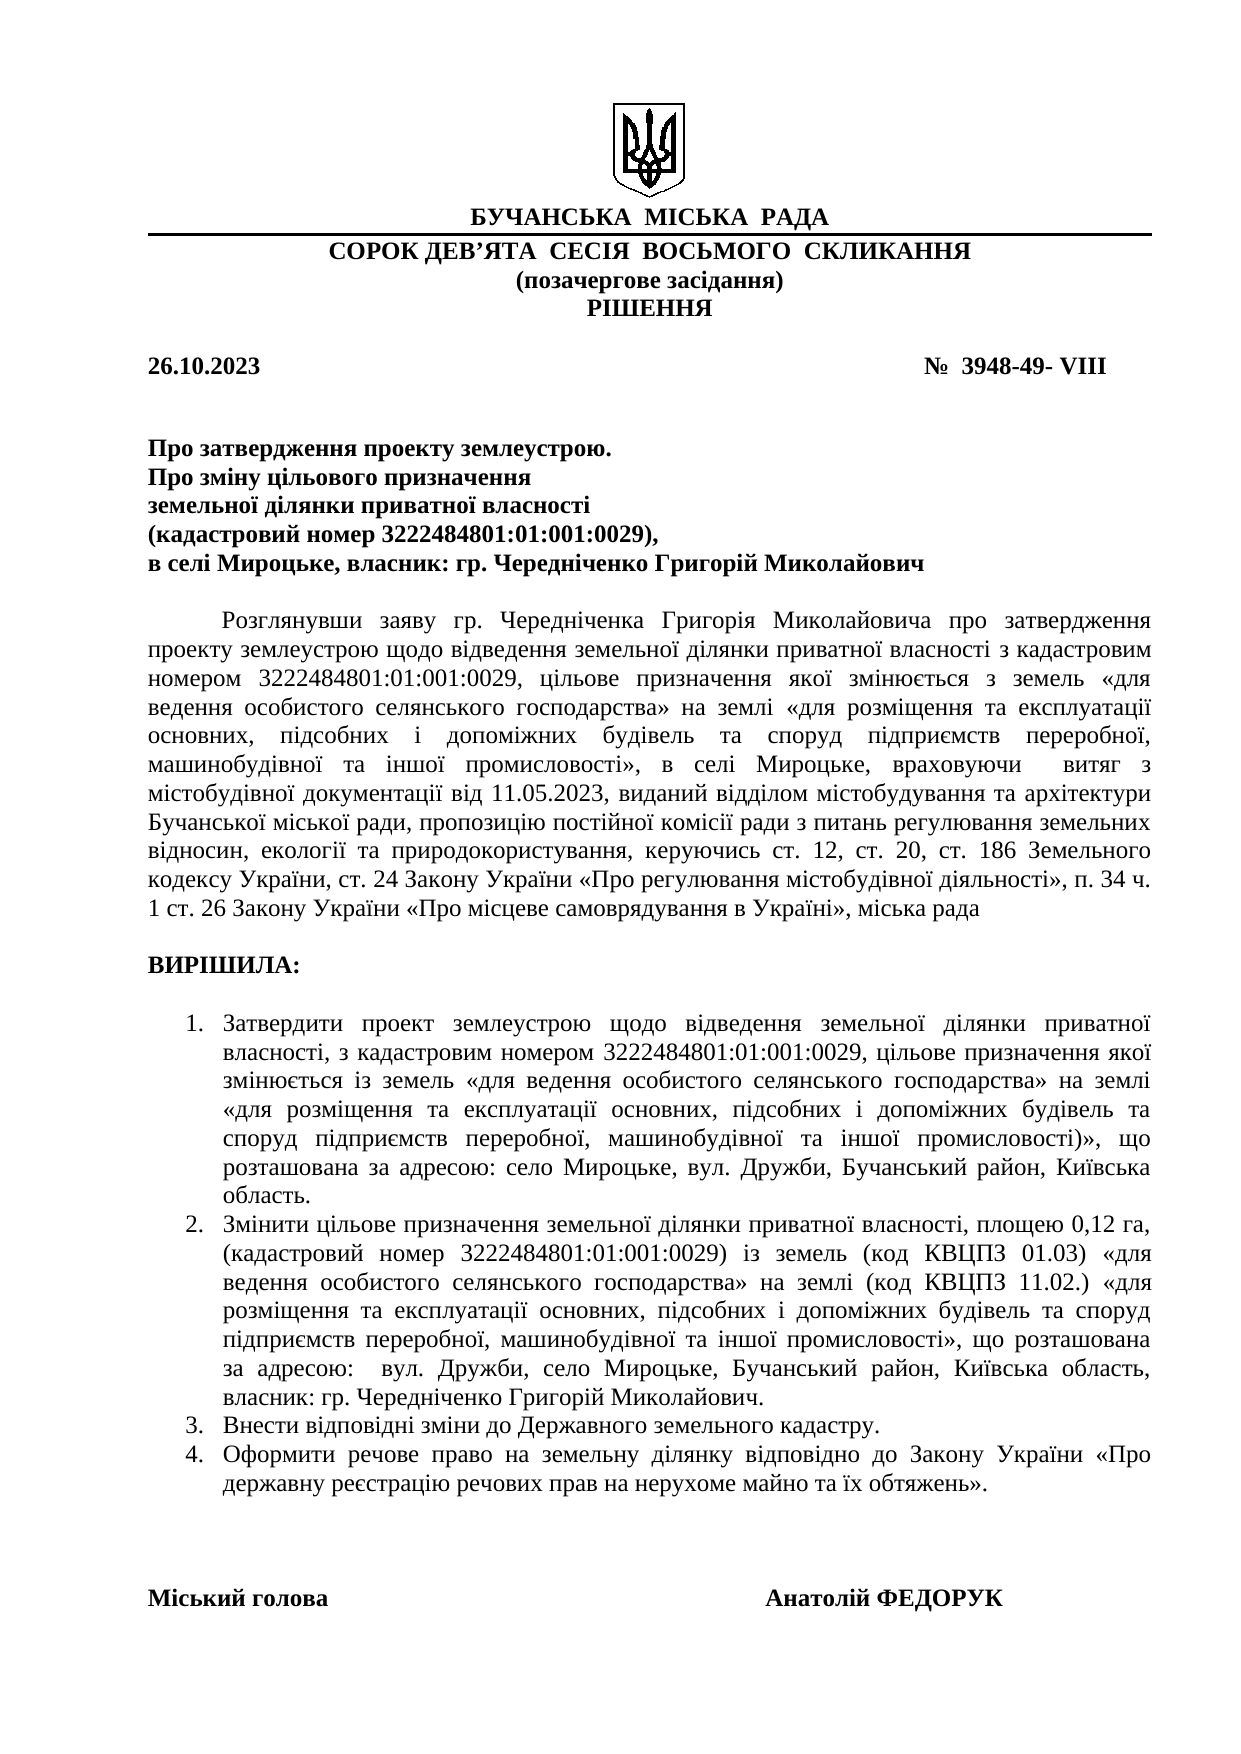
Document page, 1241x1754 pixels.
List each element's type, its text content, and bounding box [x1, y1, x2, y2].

text Про зміну цільового призначення [148, 462, 1152, 490]
text СОРОК ДЕВ’ЯТА СЕСІЯ ВОСЬМОГО СКЛИКАННЯ [148, 236, 1152, 265]
text в селі Мироцьке, власник: гр. Чередніченко Григорій Миколайович [148, 548, 1152, 577]
list Затвердити проект землеустрою щодо відведення земельної ділянки приватної власності, з кадастровим номером 3222484801:01:001:0029, цільове призначення якої змінюється із земель «для ведення особистого селянського господарства» на землі «для розміщення та експлуатації основних, підсобних і допоміжних будівель та споруд підприємств переробної, машинобудівної та іншої промисловості)», що розташована за адресою: село Мироцьке, вул. Дружби, Бучанський район, Київська область. [185, 1008, 1152, 1209]
text РІШЕННЯ [148, 293, 1152, 322]
text Міський голова Анатолій ФЕДОРУК [148, 1583, 1152, 1612]
text Про затвердження проекту землеустрою. [148, 433, 1152, 462]
text Розглянувши заяву гр. Чередніченка Григорія Миколайовича про затвердження проекту землеустрою щодо відведення земельної ділянки приватної власності з кадастровим номером 3222484801:01:001:0029, цільове призначення якої змінюється з земель «для ведення особистого селянського господарства» на землі «для розміщення та експлуатації основних, підсобних і допоміжних будівель та споруд підприємств переробної, машинобудівної та іншої промисловості», в селі Мироцьке, враховуючи витяг з містобудівної документації від 11.05.2023, виданий відділом містобудування та архітектури Бучанської міської ради, пропозицію постійної комісії ради з питань регулювання земельних відносин, екології та природокористування, керуючись ст. 12, ст. 20, ст. 186 Земельного кодексу України, ст. 24 Закону України «Про регулювання містобудівної діяльності», п. 34 ч. 1 ст. 26 Закону України «Про місцеве самоврядування в Україні», міська рада [148, 605, 1152, 922]
text 26.10.2023 № 3948-49- VІІІ [148, 351, 1152, 380]
text ВИРІШИЛА: [148, 950, 1152, 979]
text (позачергове засідання) [148, 265, 1152, 293]
list Змінити цільове призначення земельної ділянки приватної власності, площею 0,12 га, (кадастровий номер 3222484801:01:001:0029) із земель (код КВЦПЗ 01.03) «для ведення особистого селянського господарства» на землі (код КВЦПЗ 11.02.) «для розміщення та експлуатації основних, підсобних і допоміжних будівель та споруд підприємств переробної, машинобудівної та іншої промисловості», що розташована за адресою: вул. Дружби, село Мироцьке, Бучанський район, Київська область, власник: гр. Чередніченко Григорій Миколайович. [185, 1209, 1152, 1410]
list Внести відповідні зміни до Державного земельного кадастру. [185, 1410, 1152, 1439]
list Оформити речове право на земельну ділянку відповідно до Закону України «Про державну реєстрацію речових прав на нерухоме майно та їх обтяжень». [185, 1439, 1152, 1497]
text БУЧАНСЬКА МІСЬКА РАДА [148, 202, 1152, 233]
text земельної ділянки приватної власності [148, 490, 1152, 519]
text (кадастровий номер 3222484801:01:001:0029), [148, 519, 1152, 548]
